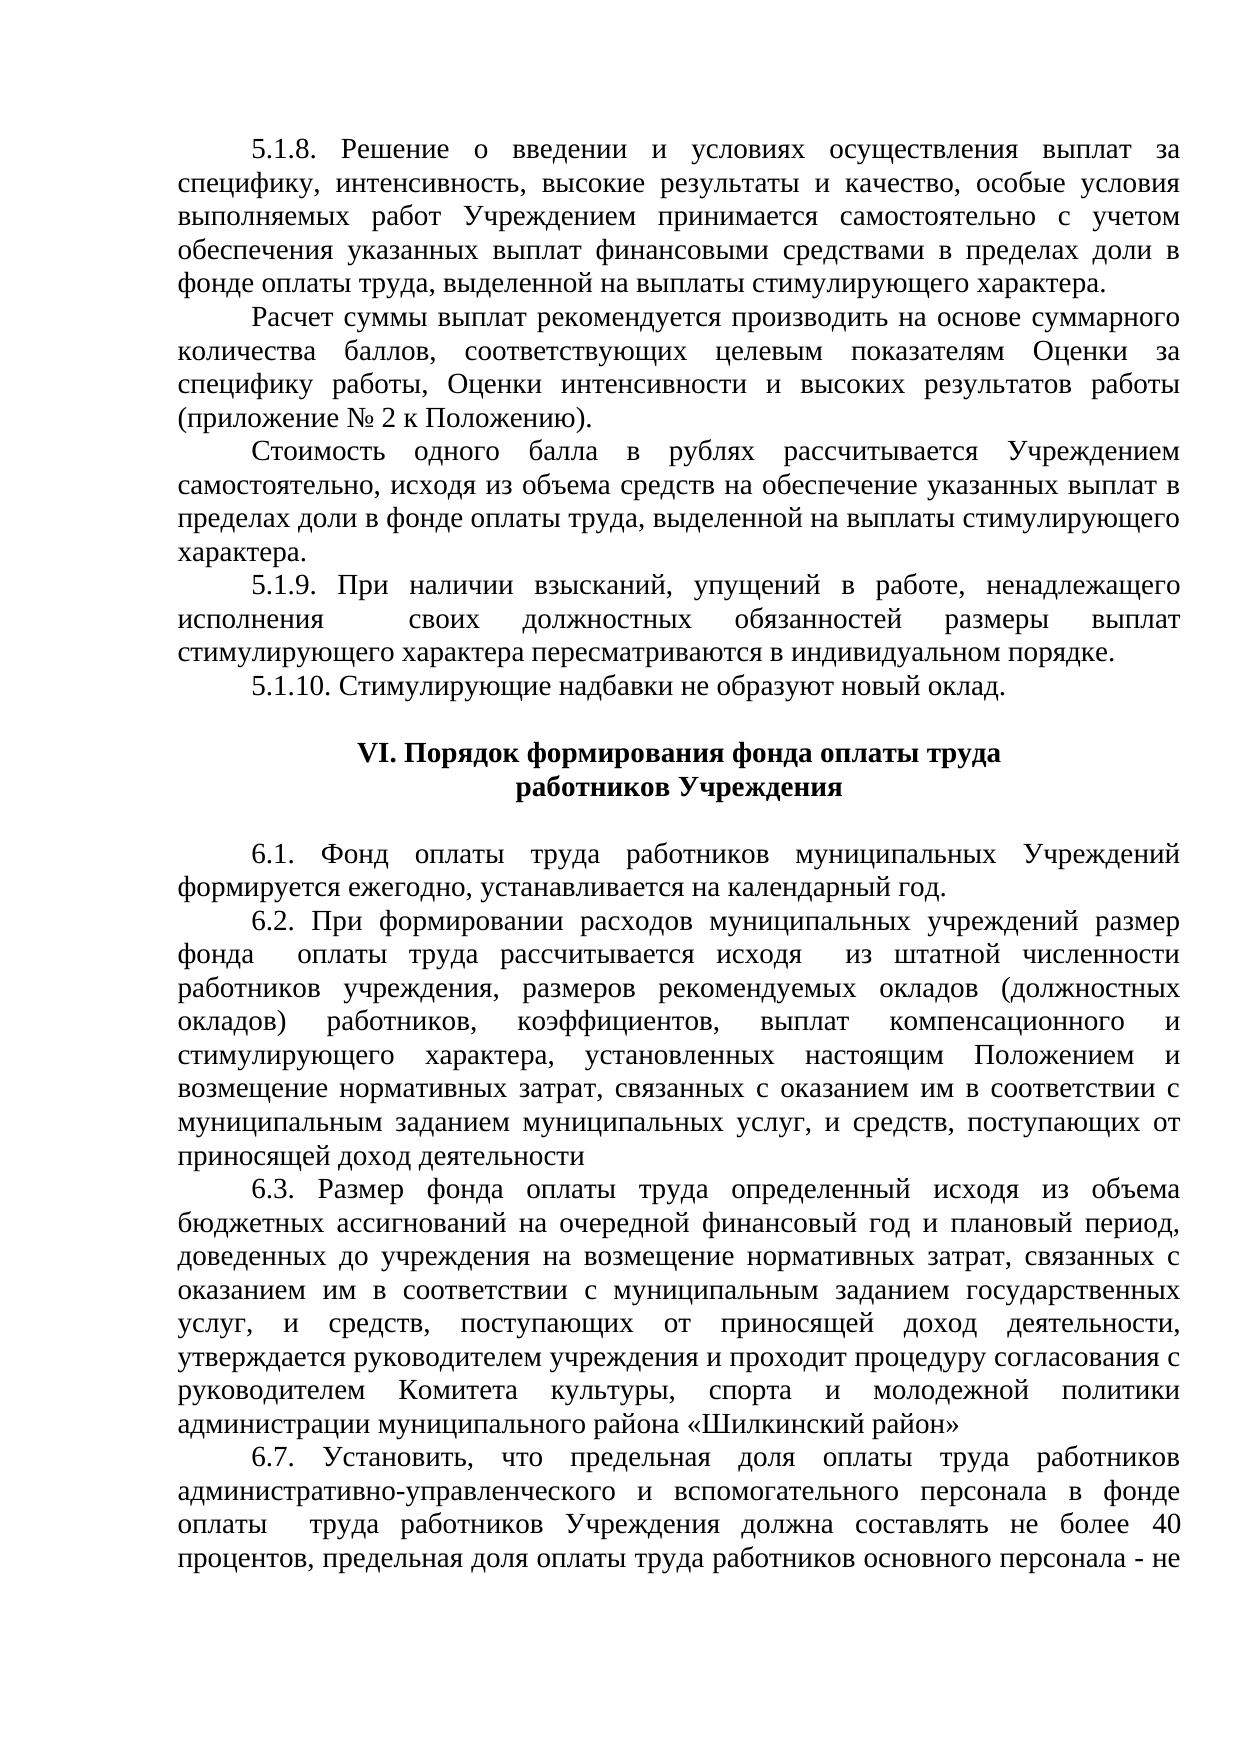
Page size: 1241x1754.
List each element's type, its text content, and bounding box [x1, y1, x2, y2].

text 6.2. При формировании расходов муниципальных учреждений размер фонда оплаты труда рассчитывается исходя из штатной численности работников учреждения, размеров рекомендуемых окладов (должностных окладов) работников, коэффициентов, выплат компенсационного и стимулирующего характера, установленных настоящим Положением и возмещение нормативных затрат, связанных с оказанием им в соответствии с муниципальным заданием муниципальных услуг, и средств, поступающих от приносящей доход деятельности [177, 903, 1181, 1171]
text 5.1.9. При наличии взысканий, упущений в работе, ненадлежащего исполнения своих должностных обязанностей размеры выплат стимулирующего характера пересматриваются в индивидуальном порядке. [177, 567, 1181, 668]
text Стоимость одного балла в рублях рассчитывается Учреждением самостоятельно, исходя из объема средств на обеспечение указанных выплат в пределах доли в фонде оплаты труда, выделенной на выплаты стимулирующего характера. [177, 433, 1181, 567]
text 5.1.10. Стимулирующие надбавки не образуют новый оклад. [177, 668, 1181, 702]
text Расчет суммы выплат рекомендуется производить на основе суммарного количества баллов, соответствующих целевым показателям Оценки за специфику работы, Оценки интенсивности и высоких результатов работы (приложение № 2 к Положению). [177, 299, 1181, 433]
text 6.3. Размер фонда оплаты труда определенный исходя из объема бюджетных ассигнований на очередной финансовый год и плановый период, доведенных до учреждения на возмещение нормативных затрат, связанных с оказанием им в соответствии с муниципальным заданием государственных услуг, и средств, поступающих от приносящей доход деятельности, утверждается руководителем учреждения и проходит процедуру согласования с руководителем Комитета культуры, спорта и молодежной политики администрации муниципального района «Шилкинский район» [177, 1171, 1181, 1439]
text 5.1.8. Решение о введении и условиях осуществления выплат за специфику, интенсивность, высокие результаты и качество, особые условия выполняемых работ Учреждением принимается самостоятельно с учетом обеспечения указанных выплат финансовыми средствами в пределах доли в фонде оплаты труда, выделенной на выплаты стимулирующего характера. [177, 131, 1181, 299]
text 6.1. Фонд оплаты труда работников муниципальных Учреждений формируется ежегодно, устанавливается на календарный год. [177, 836, 1181, 903]
text работников Учреждения [177, 769, 1181, 802]
text VI. Порядок формирования фонда оплаты труда [177, 735, 1181, 769]
